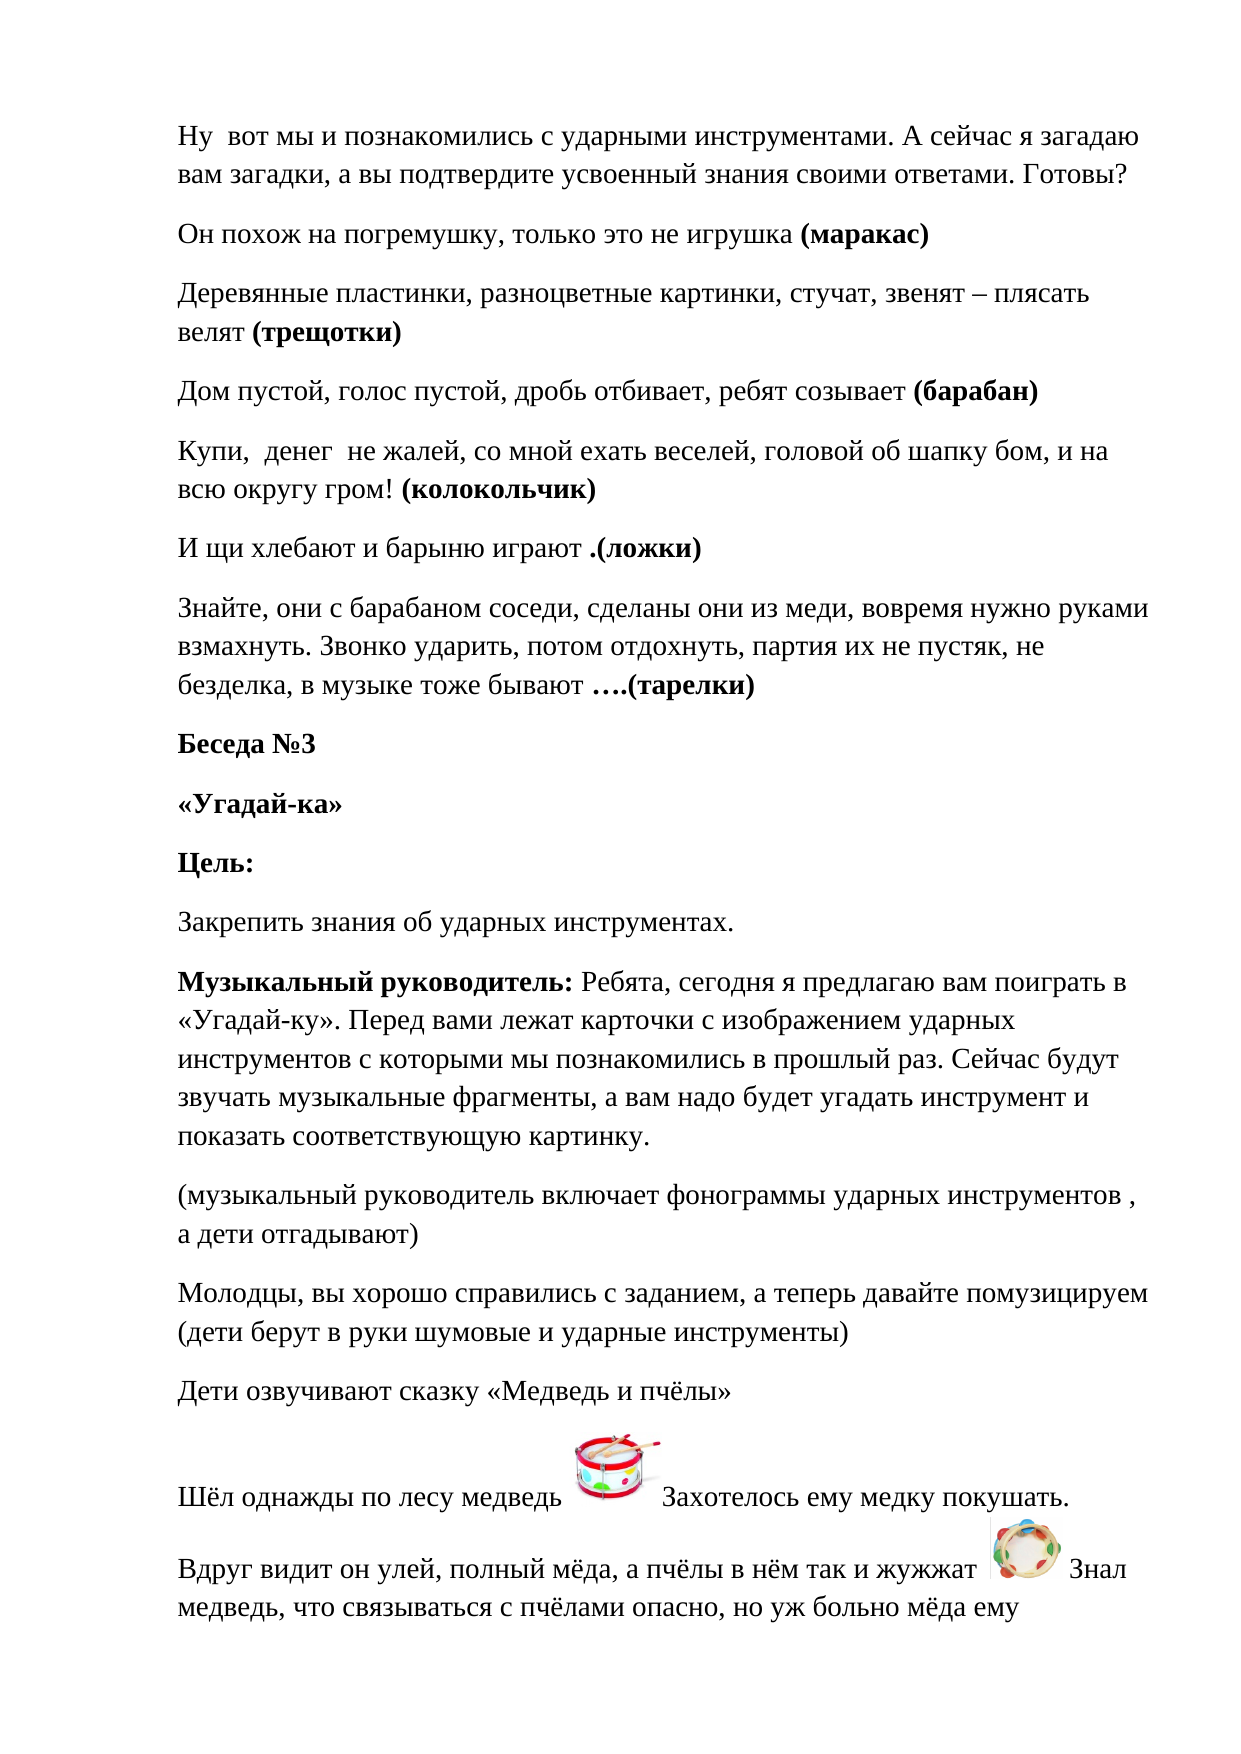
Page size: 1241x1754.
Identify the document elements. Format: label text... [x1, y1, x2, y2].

text Дом пустой, голос пустой, дробь отбивает, ребят созывает (барабан) [177, 373, 1152, 407]
text Закрепить знания об ударных инструментах. [177, 904, 1152, 938]
text Купи, денег не жалей, со мной ехать веселей, головой об шапку бом, и на всю округу гром! (колокольчик) [177, 433, 1152, 505]
text (музыкальный руководитель включает фонограммы ударных инструментов , а дети отгадывают) [177, 1177, 1152, 1249]
text Беседа №3 [177, 726, 1152, 760]
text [177, 1433, 1152, 1623]
text Цель: [177, 845, 1152, 879]
picture [984, 1517, 1069, 1579]
text «Угадай-ка» [177, 786, 1152, 819]
text Дети озвучивают сказку «Медведь и пчёлы» [177, 1373, 1152, 1407]
text Ну вот мы и познакомились с ударными инструментами. А сейчас я загадаю вам загадки, а вы подтвердите усвоенный знания своими ответами. Готовы? [177, 118, 1152, 190]
text И щи хлебают и барыню играют .(ложки) [177, 531, 1152, 564]
picture [569, 1432, 662, 1507]
text Молодцы, вы хорошо справились с заданием, а теперь давайте помузицируем (дети берут в руки шумовые и ударные инструменты) [177, 1275, 1152, 1347]
text Деревянные пластинки, разноцветные картинки, стучат, звенят – плясать велят (трещотки) [177, 275, 1152, 347]
text Музыкальный руководитель: Ребята, сегодня я предлагаю вам поиграть в «Угадай-ку». Перед вами лежат карточки с изображением ударных инструментов с которыми мы познакомились в прошлый раз. Сейчас будут звучать музыкальные фрагменты, а вам надо будет угадать инструмент и показать соответствующую картинку. [177, 964, 1152, 1152]
text Знайте, они с барабаном соседи, сделаны они из меди, вовремя нужно руками взмахнуть. Звонко ударить, потом отдохнуть, партия их не пустяк, не безделка, в музыке тоже бывают ….(тарелки) [177, 590, 1152, 701]
text Он похож на погремушку, только это не игрушка (маракас) [177, 216, 1152, 249]
